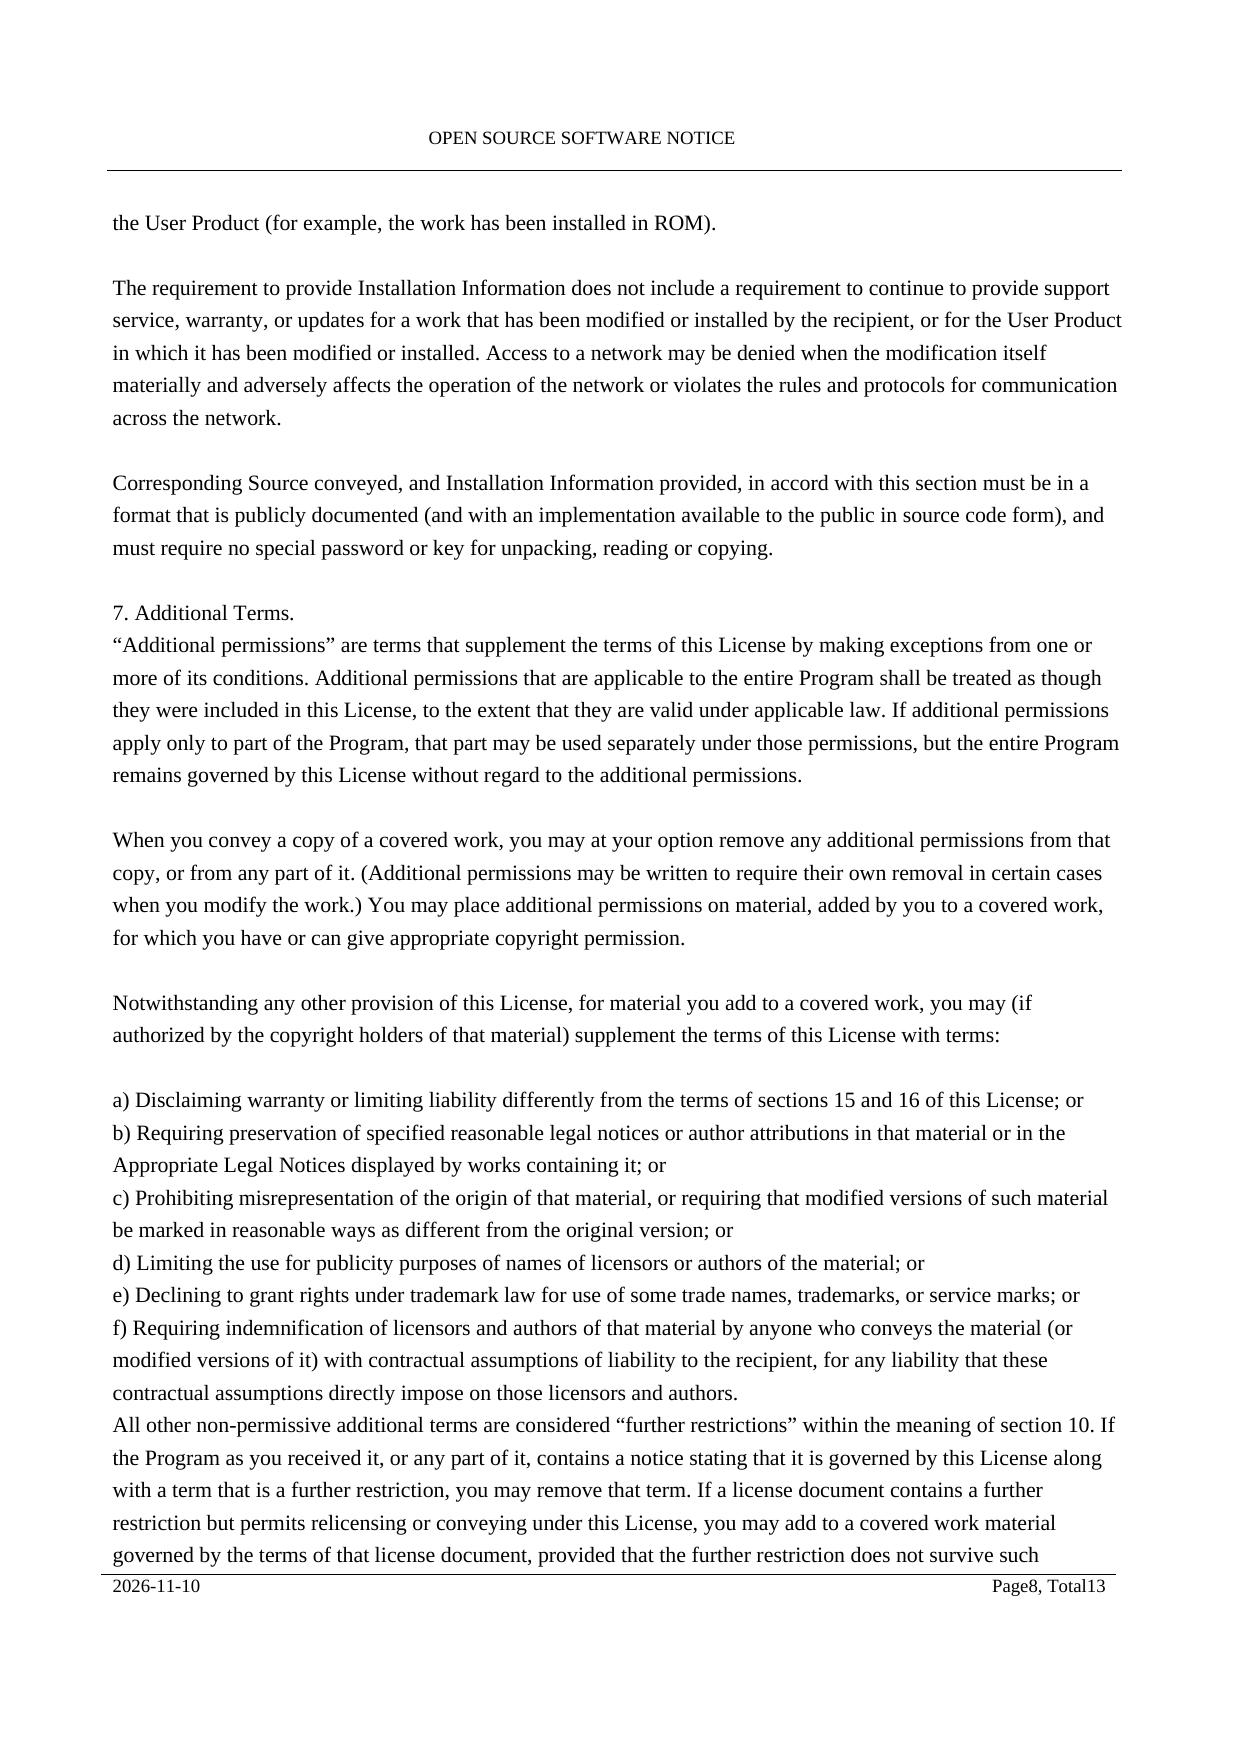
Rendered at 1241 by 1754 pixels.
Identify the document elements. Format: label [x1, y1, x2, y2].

text [112, 206, 1128, 1571]
